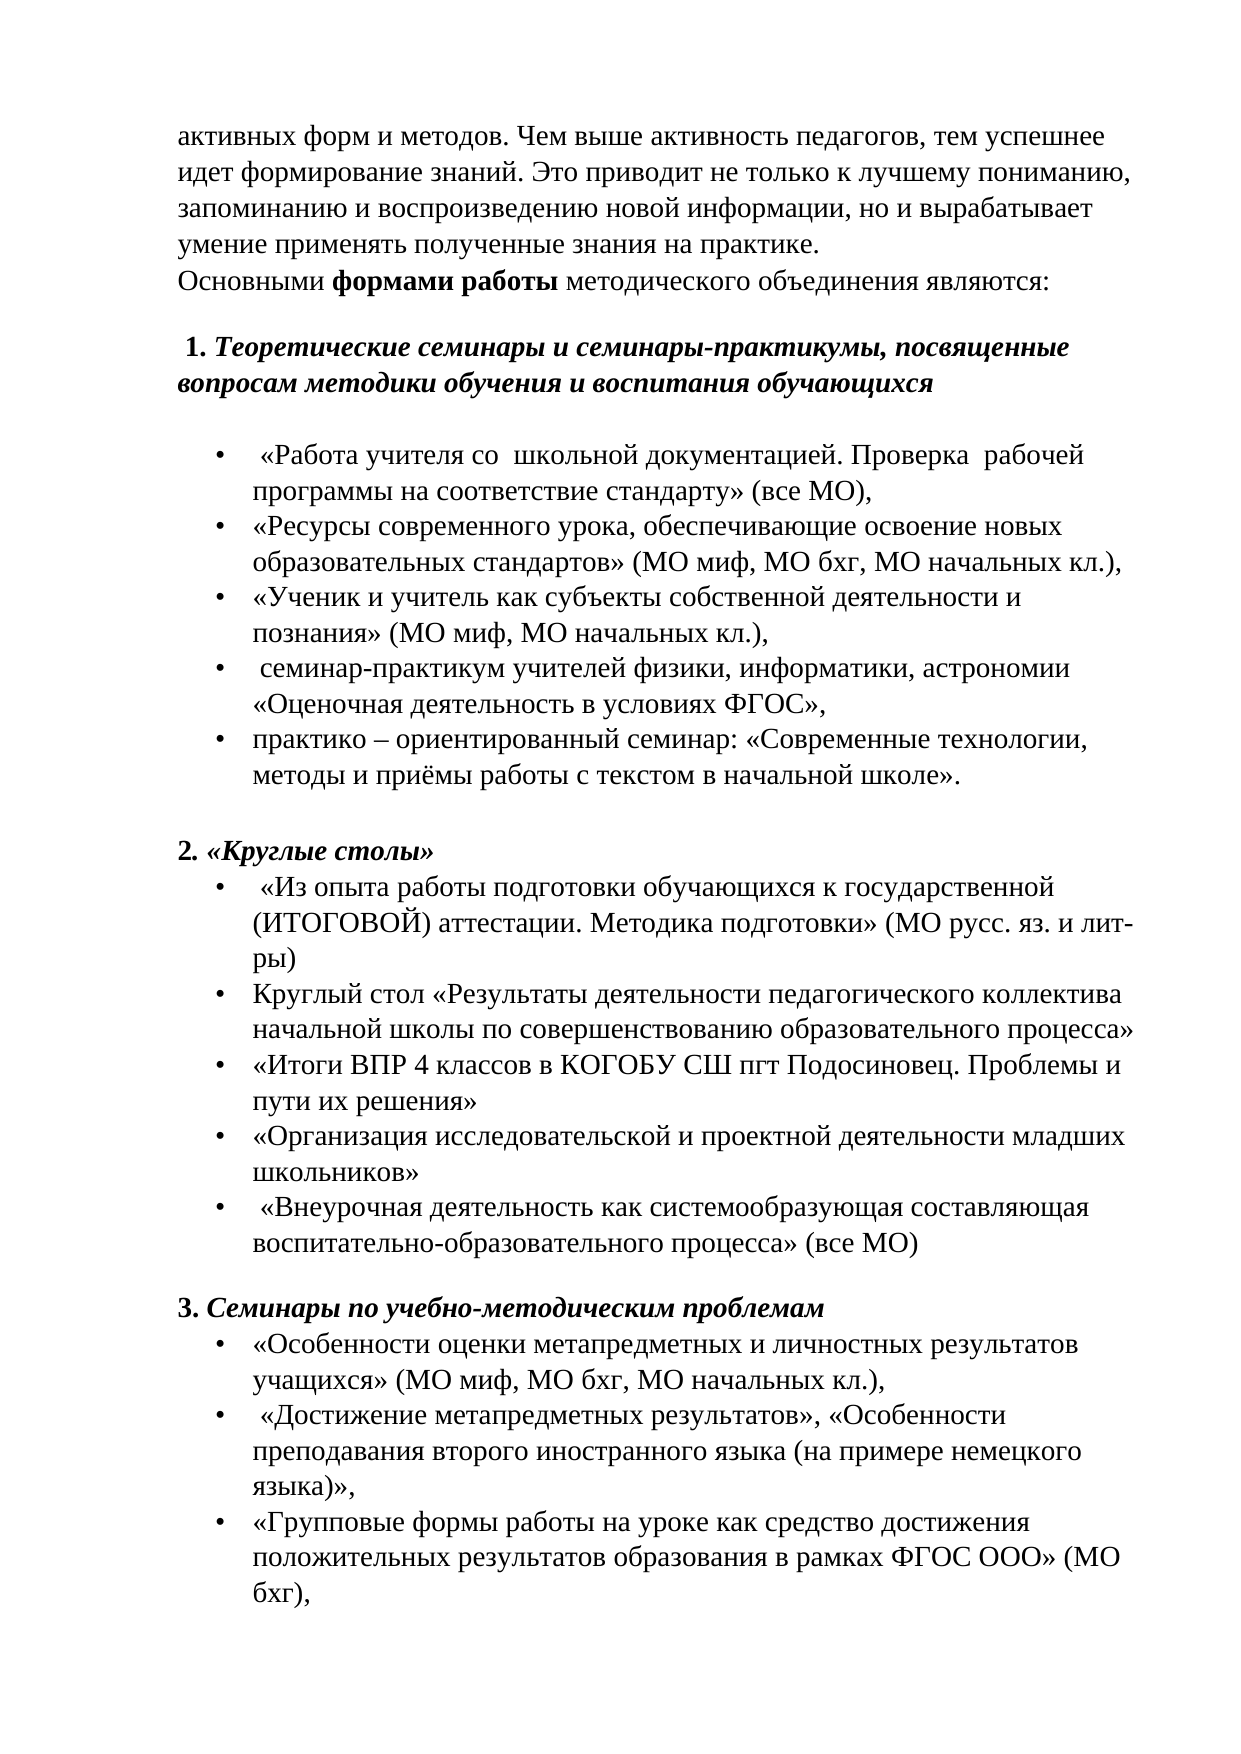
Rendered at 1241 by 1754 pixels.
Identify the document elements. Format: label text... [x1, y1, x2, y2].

text активных форм и методов. Чем выше активность педагогов, тем успешнее идет формирование знаний. Это приводит не только к лучшему пониманию, запоминанию и воспроизведению новой информации, но и вырабатывает умение применять полученные знания на практике. Основными формами работы методического объединения являются: [177, 118, 1152, 296]
text 2. «Круглые столы» [177, 833, 1152, 867]
list «Из опыта работы подготовки обучающихся к государственной (ИТОГОВОЙ) аттестации. Методика подготовки» (МО русс. яз. и лит-ры) [215, 869, 1152, 974]
list «Достижение метапредметных результатов», «Особенности преподавания второго иностранного языка (на примере немецкого языка)», [215, 1397, 1152, 1502]
list «Организация исследовательской и проектной деятельности младших школьников» [215, 1118, 1152, 1187]
list «Групповые формы работы на уроке как средство достижения положительных результатов образования в рамках ФГОС ООО» (МО бхг), [215, 1504, 1152, 1608]
list Круглый стол «Результаты деятельности педагогического коллектива начальной школы по совершенствованию образовательного процесса» [215, 976, 1152, 1045]
list семинар-практикум учителей физики, информатики, астрономии «Оценочная деятельность в условиях ФГОС», [215, 651, 1152, 720]
list «Ученик и учитель как субъекты собственной деятельности и познания» (МО миф, МО начальных кл.), [215, 579, 1152, 649]
list «Итоги ВПР 4 классов в КОГОБУ СШ пгт Подосиновец. Проблемы и пути их решения» [215, 1047, 1152, 1116]
text 3. Семинары по учебно-методическим проблемам [177, 1290, 1152, 1324]
list «Работа учителя со школьной документацией. Проверка рабочей программы на соответствие стандарту» (все МО), [215, 437, 1152, 507]
list практико – ориентированный семинар: «Современные технологии, методы и приёмы работы с текстом в начальной школе». [215, 722, 1152, 791]
list «Внеурочная деятельность как системообразующая составляющая воспитательно-образовательного процесса» (все МО) [215, 1189, 1152, 1258]
list «Ресурсы современного урока, обеспечивающие освоение новых образовательных стандартов» (МО миф, МО бхг, МО начальных кл.), [215, 508, 1152, 578]
list «Особенности оценки метапредметных и личностных результатов учащихся» (МО миф, МО бхг, МО начальных кл.), [215, 1326, 1152, 1395]
text 1. Теоретические семинары и семинары-практикумы, посвященные вопросам методики обучения и воспитания обучающихся [177, 329, 1152, 399]
